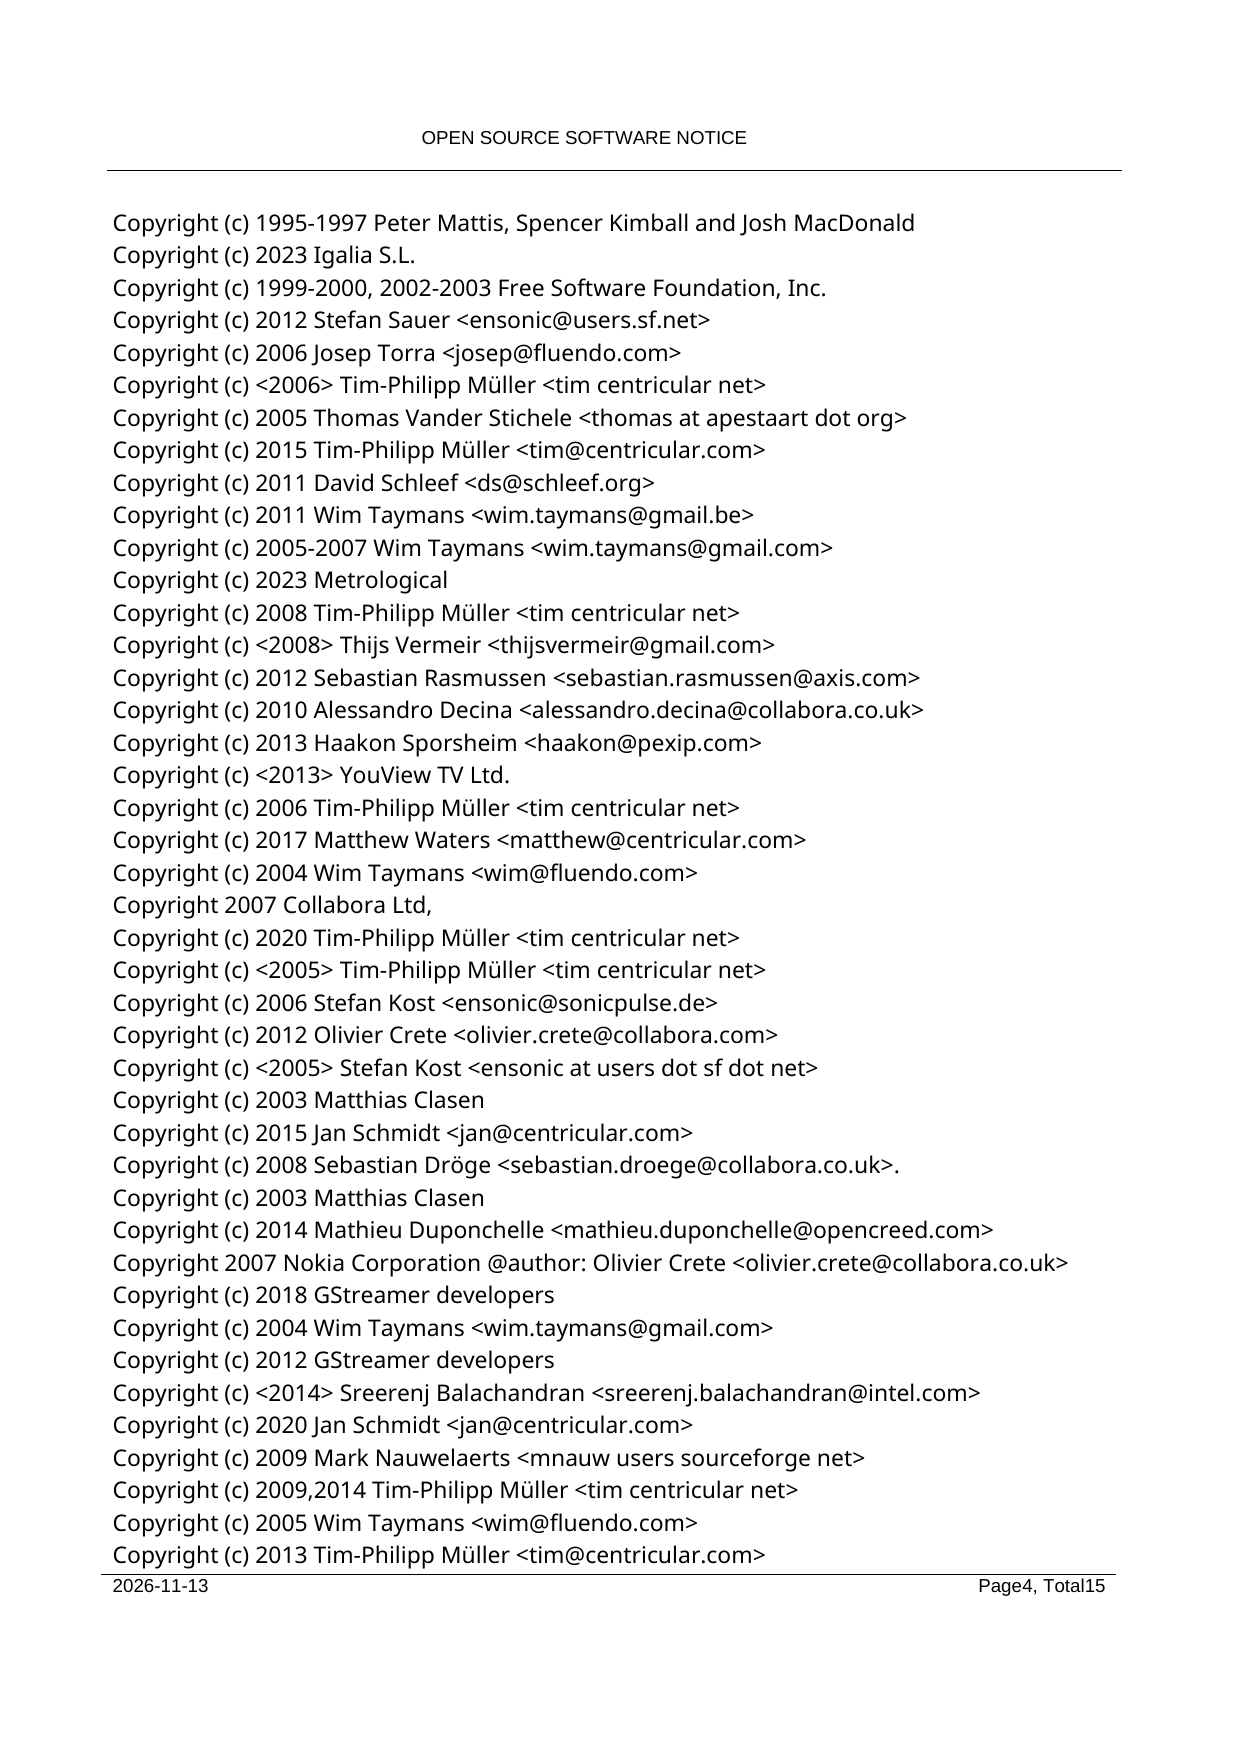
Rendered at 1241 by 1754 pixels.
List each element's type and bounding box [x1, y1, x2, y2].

text [112, 206, 1128, 1571]
